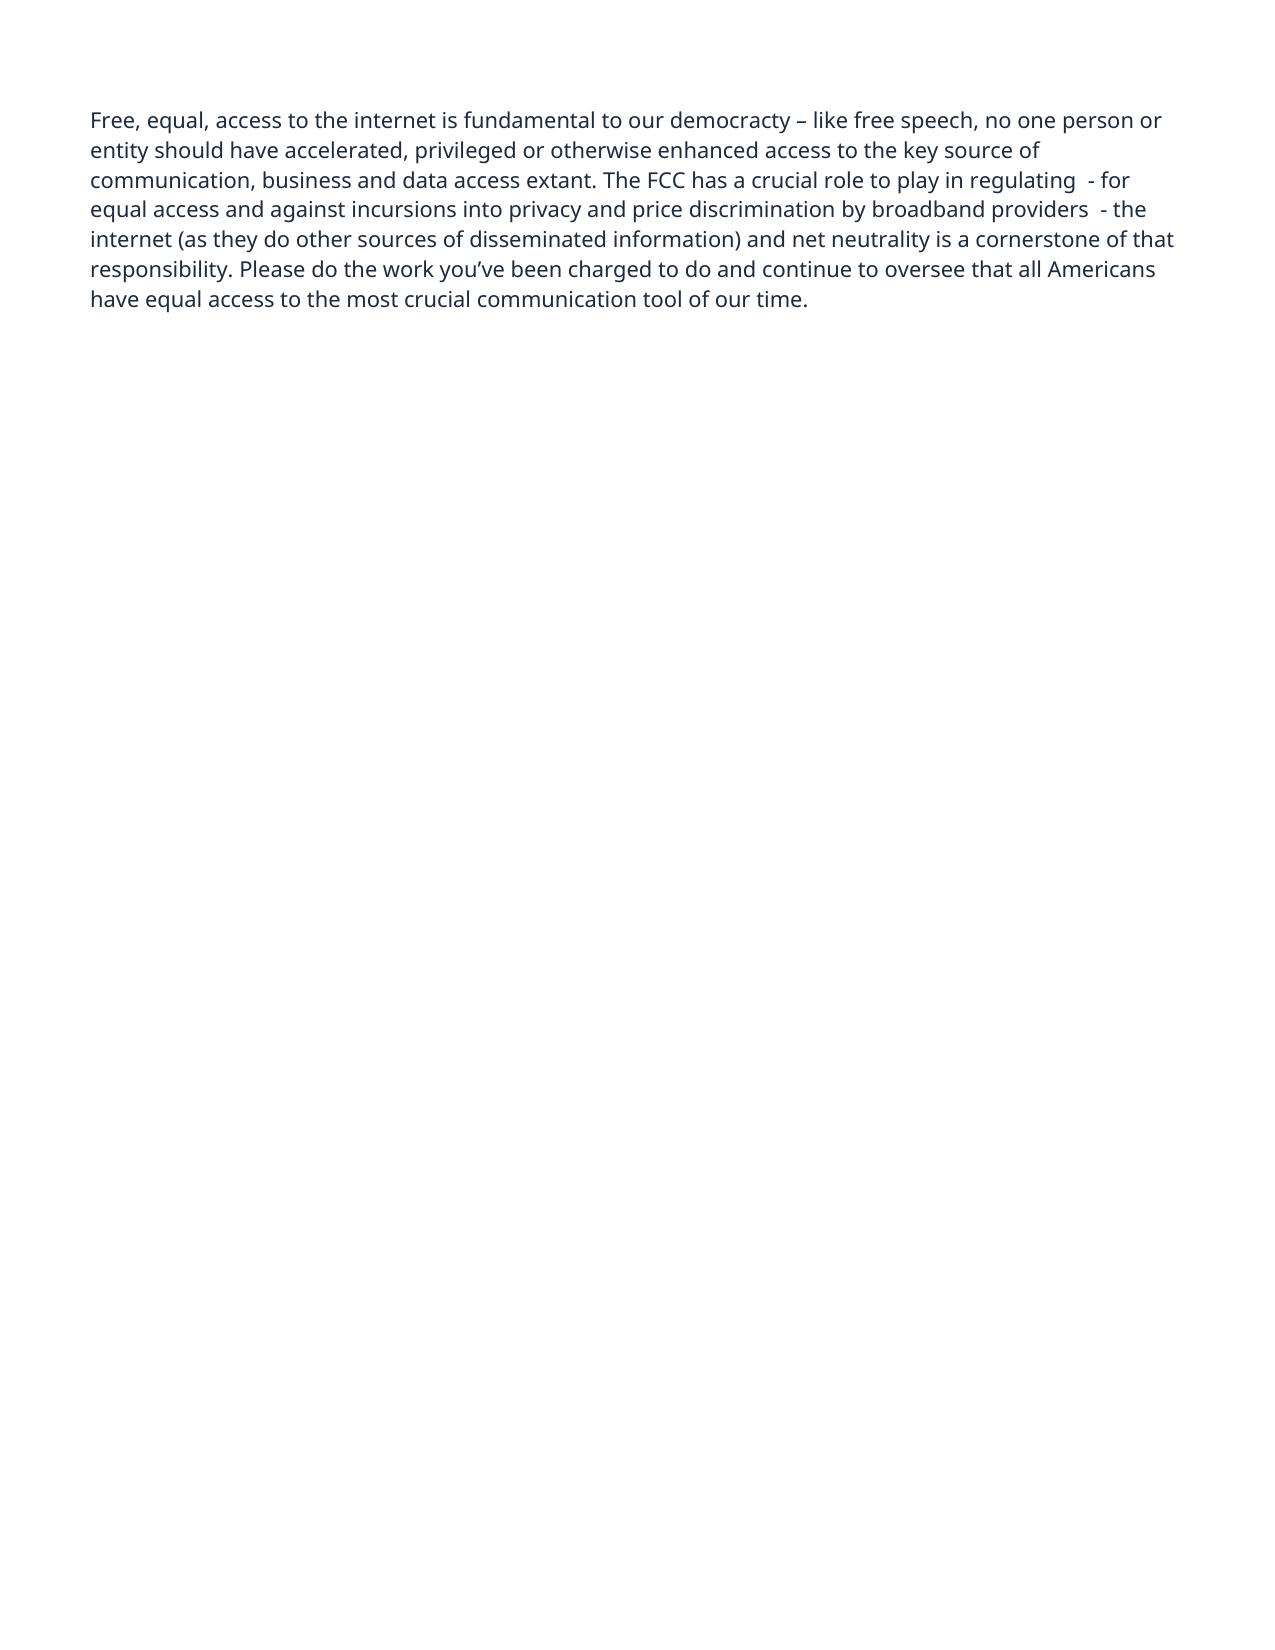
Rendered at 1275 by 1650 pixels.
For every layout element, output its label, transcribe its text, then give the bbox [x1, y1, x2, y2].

text Free, equal, access to the internet is fundamental to our democracty – like free speech, no one person or entity should have accelerated, privileged or otherwise enhanced access to the key source of communication, business and data access extant. The FCC has a crucial role to play in regulating - for equal access and against incursions into privacy and price discrimination by broadband providers - the internet (as they do other sources of disseminated information) and net neutrality is a cornerstone of that responsibility. Please do the work you’ve been charged to do and continue to oversee that all Americans have equal access to the most crucial communication tool of our time. [90, 105, 1185, 313]
